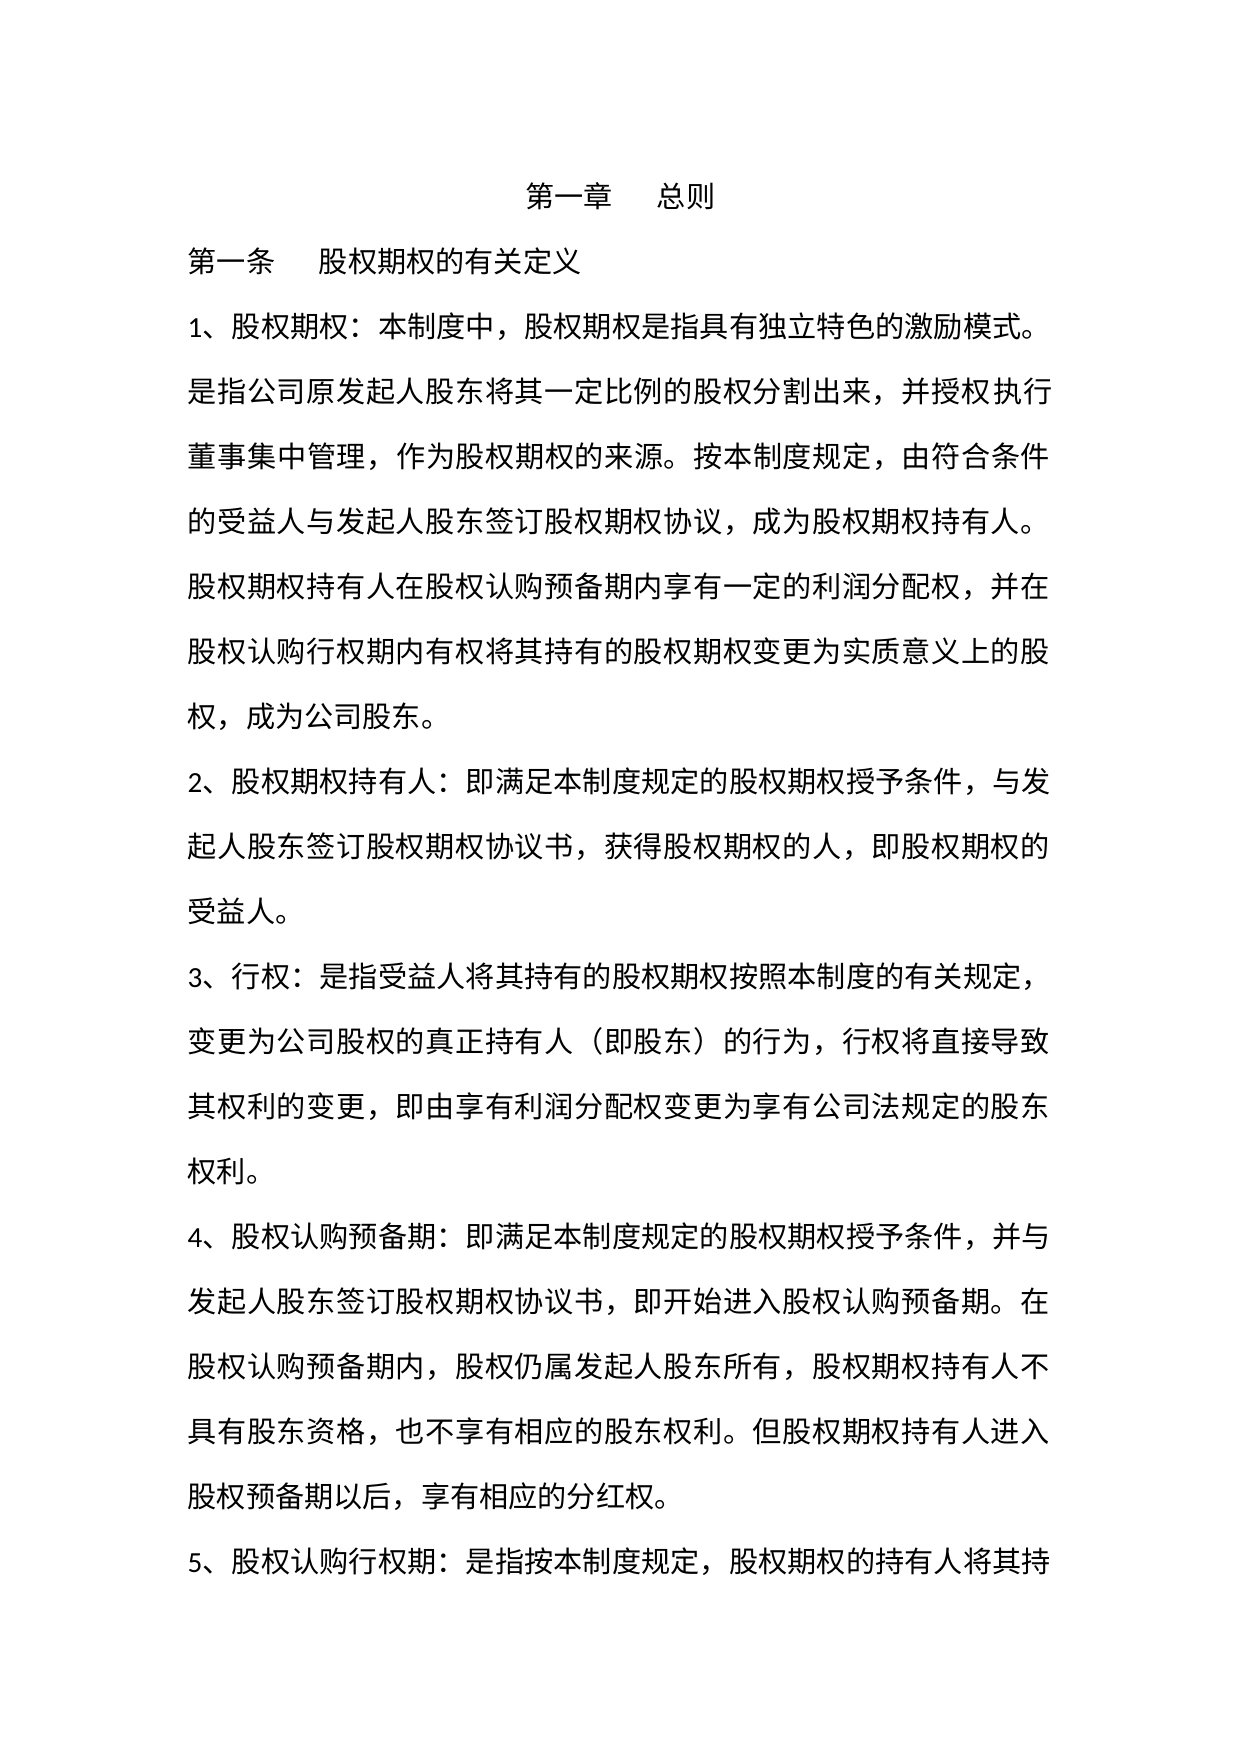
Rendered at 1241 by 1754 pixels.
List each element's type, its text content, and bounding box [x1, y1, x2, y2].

list 总则 [187, 162, 1053, 227]
text 1、股权期权：本制度中，股权期权是指具有独立特色的激励模式。是指公司原发起人股东将其一定比例的股权分割出来，并授权执行董事集中管理，作为股权期权的来源。按本制度规定，由符合条件的受益人与发起人股东签订股权期权协议，成为股权期权持有人。股权期权持有人在股权认购预备期内享有一定的利润分配权，并在股权认购行权期内有权将其持有的股权期权变更为实质意义上的股权，成为公司股东。 [187, 292, 1053, 747]
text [187, 1527, 1053, 1592]
text 2、股权期权持有人：即满足本制度规定的股权期权授予条件，与发起人股东签订股权期权协议书，获得股权期权的人，即股权期权的受益人。 [187, 747, 1053, 942]
text 4、股权认购预备期：即满足本制度规定的股权期权授予条件，并与发起人股东签订股权期权协议书，即开始进入股权认购预备期。在股权认购预备期内，股权仍属发起人股东所有，股权期权持有人不具有股东资格，也不享有相应的股东权利。但股权期权持有人进入股权预备期以后，享有相应的分红权。 [187, 1202, 1053, 1527]
text 3、行权：是指受益人将其持有的股权期权按照本制度的有关规定，变更为公司股权的真正持有人（即股东）的行为，行权将直接导致其权利的变更，即由享有利润分配权变更为享有公司法规定的股东权利。 [187, 942, 1053, 1202]
list 股权期权的有关定义 [187, 227, 1053, 292]
